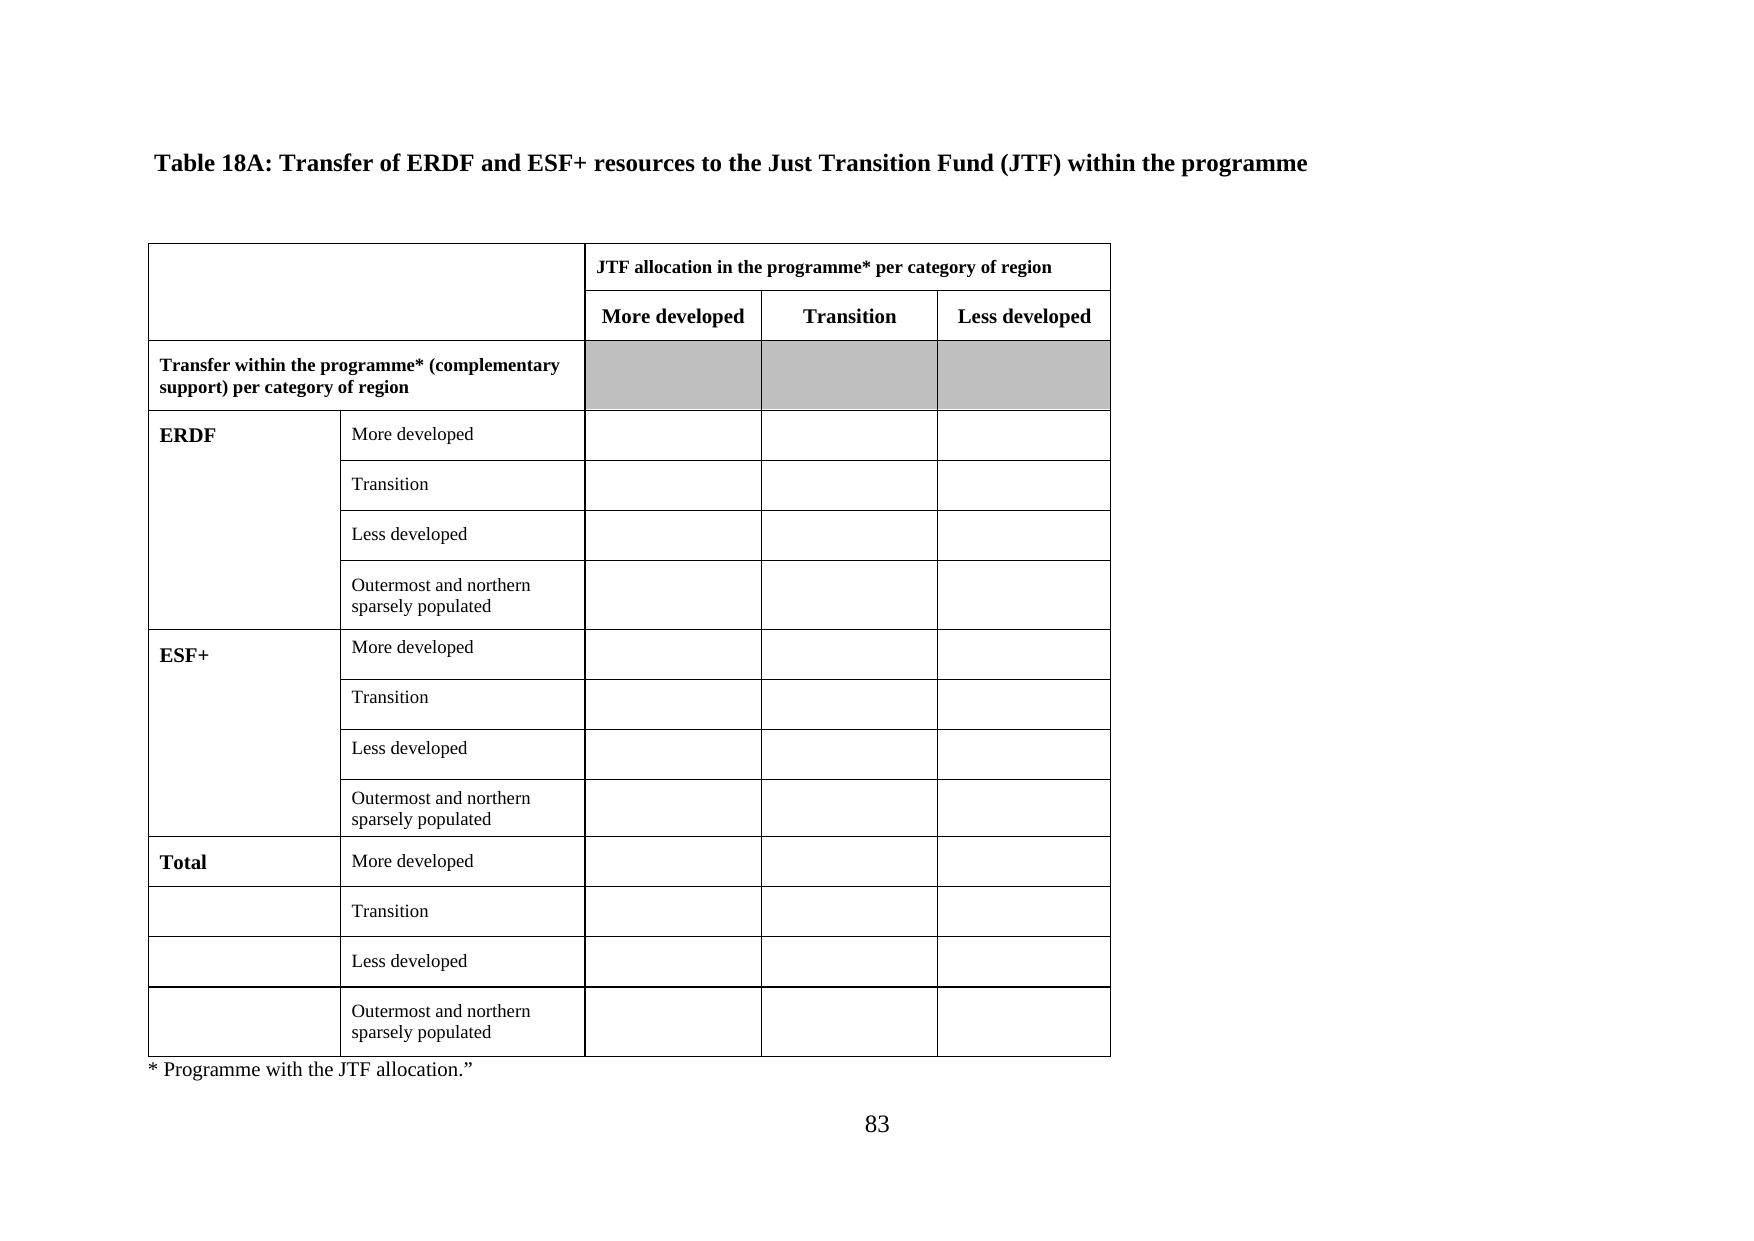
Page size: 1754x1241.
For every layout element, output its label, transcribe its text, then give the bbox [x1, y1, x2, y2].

table_cell Less developed [341, 730, 584, 779]
table_cell Total [149, 837, 340, 886]
table_cell [938, 411, 1110, 460]
table_cell [938, 837, 1110, 886]
table_cell [762, 630, 937, 679]
table_cell [586, 461, 761, 510]
table_cell More developed [341, 411, 584, 460]
table_cell [762, 411, 937, 460]
table_cell Less developed [938, 291, 1110, 340]
table_cell Less developed [341, 511, 584, 560]
table_cell [938, 780, 1110, 836]
table_cell [762, 461, 937, 510]
table_cell [586, 988, 761, 1056]
table_cell Outermost and northern sparsely populated [341, 780, 584, 836]
text * Programme with the JTF allocation.” [148, 1057, 1606, 1081]
table_cell ERDF [149, 411, 340, 629]
table_cell [762, 680, 937, 729]
table_header JTF allocation in the programme* per category of region [586, 244, 1110, 290]
table_header [149, 244, 584, 340]
table_cell Outermost and northern sparsely populated [341, 561, 584, 629]
table_cell [149, 988, 340, 1056]
table_cell Less developed [341, 937, 584, 986]
table_cell [938, 630, 1110, 679]
table_cell [938, 461, 1110, 510]
table_cell [149, 937, 340, 986]
table_cell [762, 341, 937, 409]
table_cell [938, 730, 1110, 779]
table_cell [938, 511, 1110, 560]
table_cell [762, 561, 937, 629]
table_cell [586, 730, 761, 779]
table_cell [938, 680, 1110, 729]
table_cell [762, 511, 937, 560]
table_cell [586, 511, 761, 560]
table_cell More developed [341, 630, 584, 679]
table_cell More developed [586, 291, 761, 340]
table_cell [586, 937, 761, 986]
table_cell [149, 887, 340, 936]
table_cell [586, 411, 761, 460]
table_cell [762, 730, 937, 779]
table_cell Transition [341, 887, 584, 936]
table_cell [938, 561, 1110, 629]
table_cell [586, 780, 761, 836]
table_cell Transition [341, 461, 584, 510]
text Table 18A: Transfer of ERDF and ESF+ resources to the Just Transition Fund (JTF) within the programme [148, 148, 1606, 176]
table_cell [762, 937, 937, 986]
table_cell ESF+ [149, 630, 340, 836]
table_cell Outermost and northern sparsely populated [341, 988, 584, 1056]
table_cell [586, 887, 761, 936]
table_cell [586, 680, 761, 729]
table_cell Transition [341, 680, 584, 729]
table_cell [938, 937, 1110, 986]
table_cell [586, 561, 761, 629]
table_cell [586, 630, 761, 679]
table_cell [938, 887, 1110, 936]
table_cell [762, 780, 937, 836]
table_cell [762, 837, 937, 886]
table_cell [762, 887, 937, 936]
table_cell [938, 341, 1110, 409]
table_cell [938, 988, 1110, 1056]
table_cell Transfer within the programme* (complementary support) per category of region [149, 341, 584, 409]
table_cell [586, 837, 761, 886]
table_cell [586, 341, 761, 409]
table_cell Transition [762, 291, 937, 340]
table_cell [762, 988, 937, 1056]
table_cell More developed [341, 837, 584, 886]
